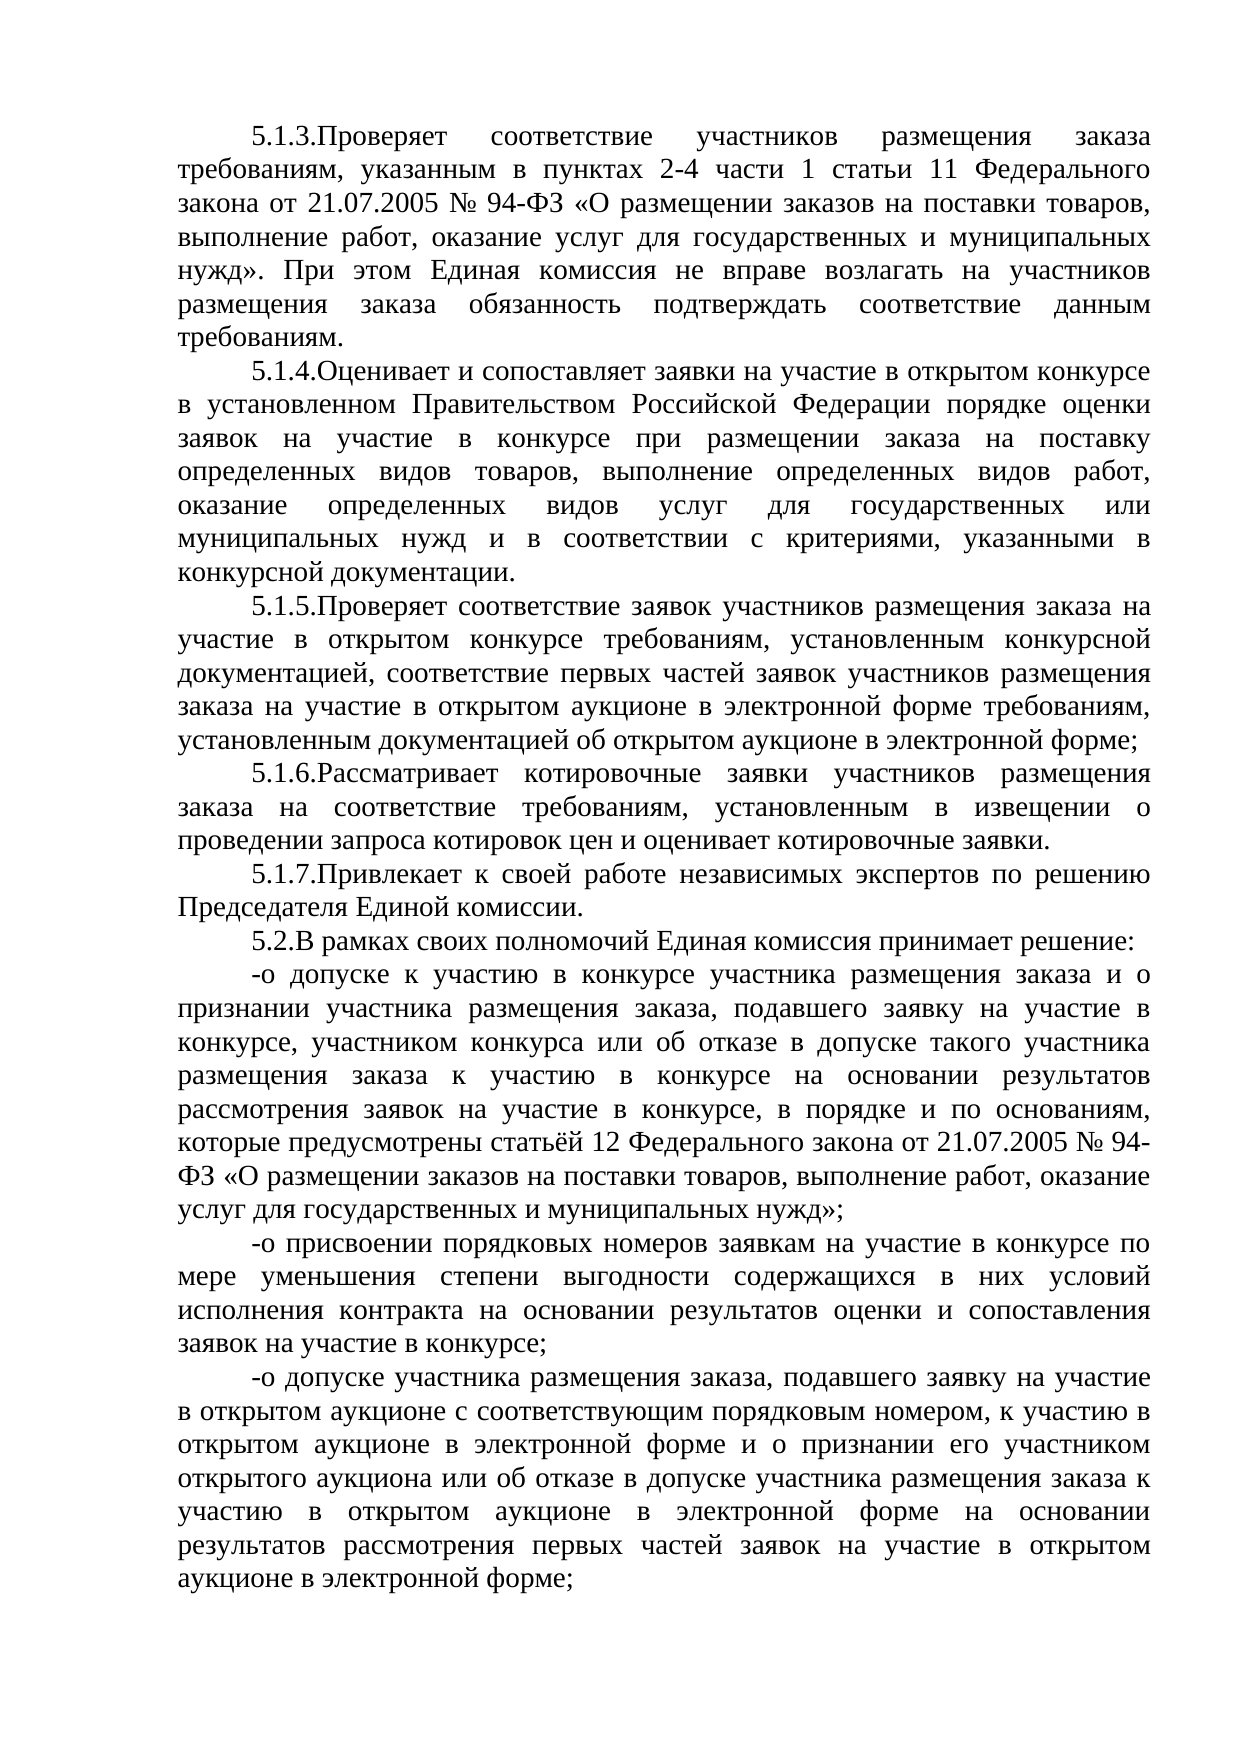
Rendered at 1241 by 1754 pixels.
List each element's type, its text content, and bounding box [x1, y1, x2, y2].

text -о допуске к участию в конкурсе участника размещения заказа и о признании участника размещения заказа, подавшего заявку на участие в конкурсе, участником конкурса или об отказе в допуске такого участника размещения заказа к участию в конкурсе на основании результатов рассмотрения заявок на участие в конкурсе, в порядке и по основаниям, которые предусмотрены статьёй 12 Федерального закона от 21.07.2005 № 94-ФЗ «О размещении заказов на поставки товаров, выполнение работ, оказание услуг для государственных и муниципальных нужд»; [177, 957, 1152, 1225]
text 5.1.3.Проверяет соответствие участников размещения заказа требованиям, указанным в пунктах 2-4 части 1 статьи 11 Федерального закона от 21.07.2005 № 94-ФЗ «О размещении заказов на поставки товаров, выполнение работ, оказание услуг для государственных и муниципальных нужд». При этом Единая комиссия не вправе возлагать на участников размещения заказа обязанность подтверждать соответствие данным требованиям. [177, 118, 1152, 353]
text 5.1.6.Рассматривает котировочные заявки участников размещения заказа на соответствие требованиям, установленным в извещении о проведении запроса котировок цен и оценивает котировочные заявки. [177, 755, 1152, 856]
text 5.2.В рамках своих полномочий Единая комиссия принимает решение: [177, 923, 1152, 957]
text 5.1.4.Оценивает и сопоставляет заявки на участие в открытом конкурсе в установленном Правительством Российской Федерации порядке оценки заявок на участие в конкурсе при размещении заказа на поставку определенных видов товаров, выполнение определенных видов работ, оказание определенных видов услуг для государственных или муниципальных нужд и в соответствии с критериями, указанными в конкурсной документации. [177, 353, 1152, 588]
text -о допуске участника размещения заказа, подавшего заявку на участие в открытом аукционе с соответствующим порядковым номером, к участию в открытом аукционе в электронной форме и о признании его участником открытого аукциона или об отказе в допуске участника размещения заказа к участию в открытом аукционе в электронной форме на основании результатов рассмотрения первых частей заявок на участие в открытом аукционе в электронной форме; [177, 1359, 1152, 1594]
text -о присвоении порядковых номеров заявкам на участие в конкурсе по мере уменьшения степени выгодности содержащихся в них условий исполнения контракта на основании результатов оценки и сопоставления заявок на участие в конкурсе; [177, 1225, 1152, 1359]
text 5.1.5.Проверяет соответствие заявок участников размещения заказа на участие в открытом конкурсе требованиям, установленным конкурсной документацией, соответствие первых частей заявок участников размещения заказа на участие в открытом аукционе в электронной форме требованиям, установленным документацией об открытом аукционе в электронной форме; [177, 588, 1152, 755]
text 5.1.7.Привлекает к своей работе независимых экспертов по решению Председателя Единой комиссии. [177, 856, 1152, 923]
